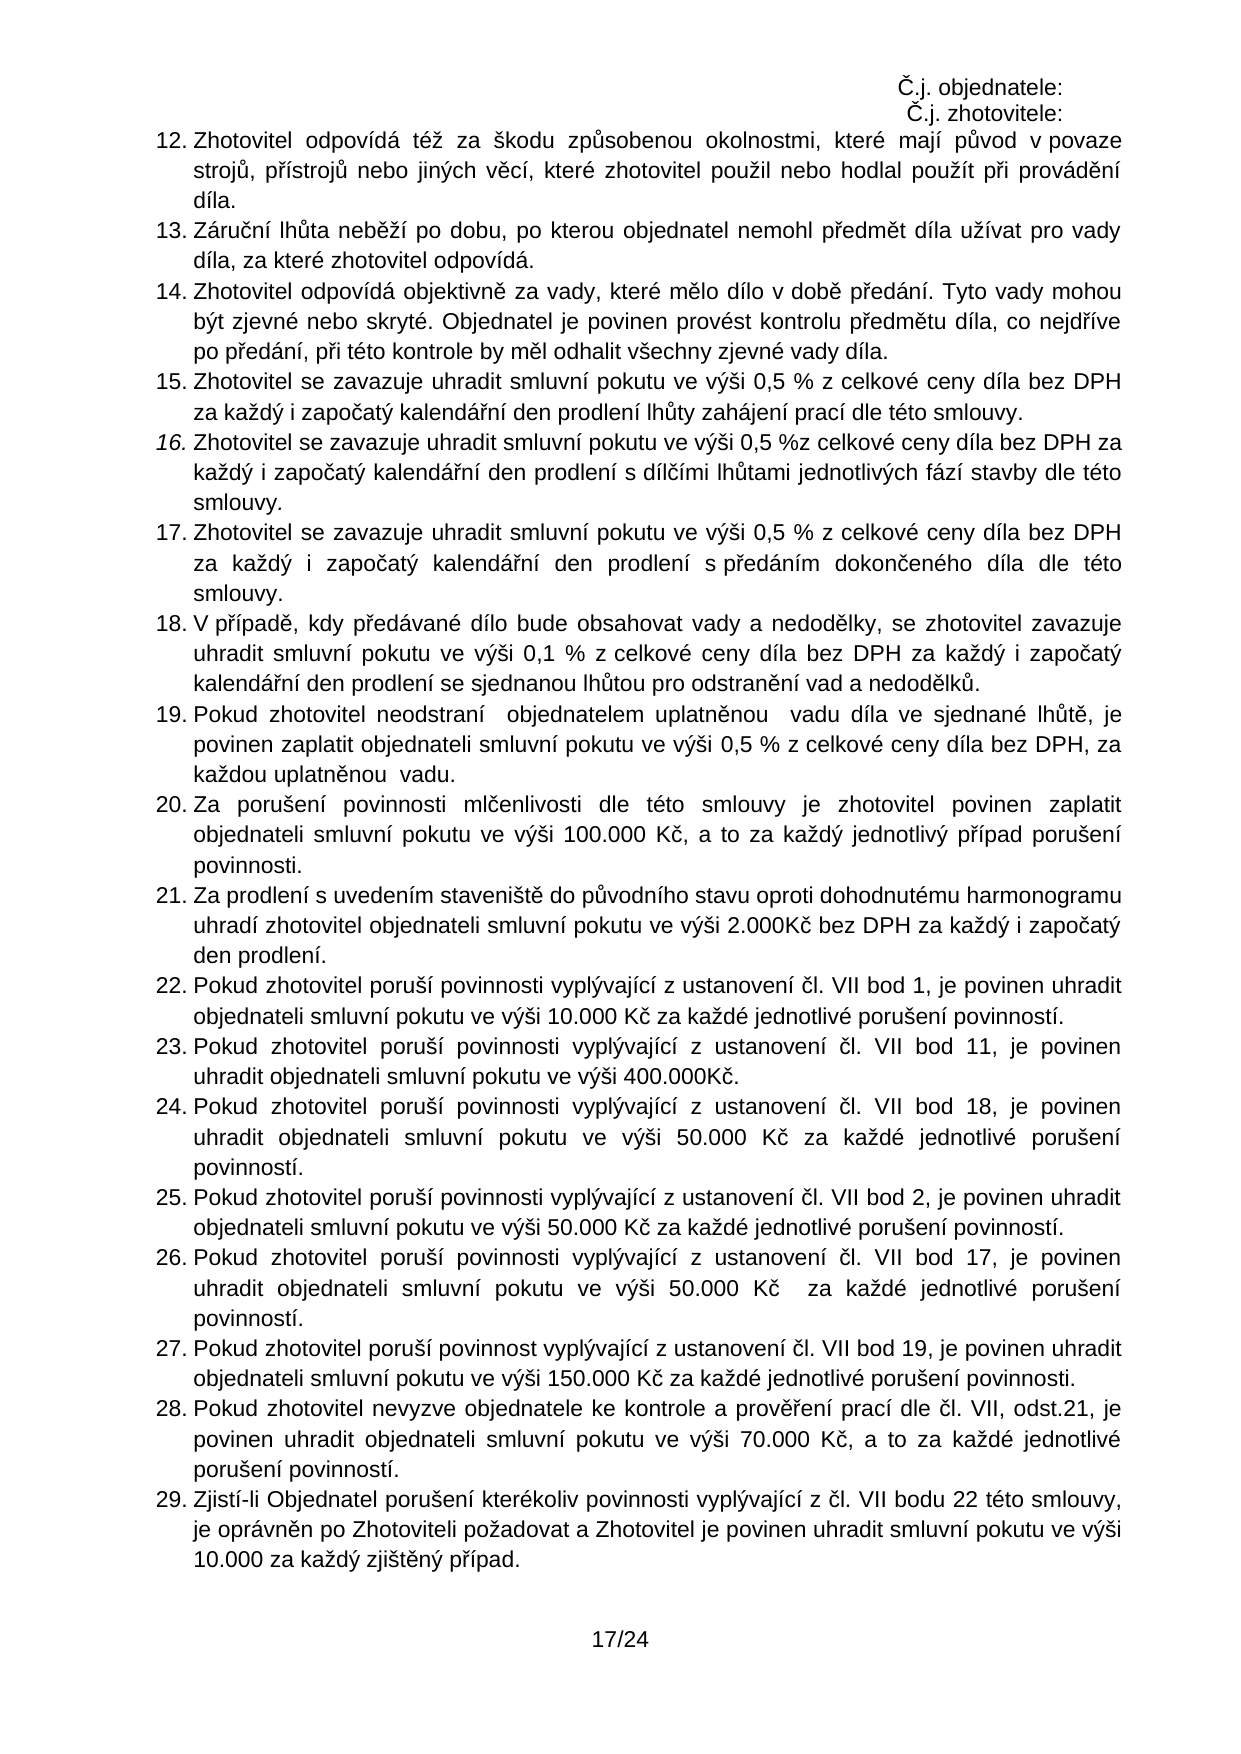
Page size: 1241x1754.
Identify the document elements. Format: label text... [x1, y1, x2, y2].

list Pokud zhotovitel poruší povinnosti vyplývající z ustanovení čl. VII bod 17, je povinen uhradit objednateli smluvní pokutu ve výši 50.000 Kč za každé jednotlivé porušení povinností. [156, 1244, 1122, 1331]
list Za porušení povinnosti mlčenlivosti dle této smlouvy je zhotovitel povinen zaplatit objednateli smluvní pokutu ve výši 100.000 Kč, a to za každý jednotlivý případ porušení povinnosti. [156, 791, 1122, 878]
list Zjistí-li Objednatel porušení kterékoliv povinnosti vyplývající z čl. VII bodu 22 této smlouvy, je oprávněn po Zhotoviteli požadovat a Zhotovitel je povinen uhradit smluvní pokutu ve výši 10.000 za každý zjištěný případ. [156, 1486, 1122, 1573]
list Zhotovitel se zavazuje uhradit smluvní pokutu ve výši 0,5 %z celkové ceny díla bez DPH za každý i započatý kalendářní den prodlení s dílčími lhůtami jednotlivých fází stavby dle této smlouvy. [156, 429, 1122, 515]
list Pokud zhotovitel poruší povinnosti vyplývající z ustanovení čl. VII bod 18, je povinen uhradit objednateli smluvní pokutu ve výši 50.000 Kč za každé jednotlivé porušení povinností. [156, 1093, 1122, 1180]
list Zhotovitel se zavazuje uhradit smluvní pokutu ve výši 0,5 % z celkové ceny díla bez DPH za každý i započatý kalendářní den prodlení s předáním dokončeného díla dle této smlouvy. [156, 519, 1122, 606]
list Pokud zhotovitel poruší povinnosti vyplývající z ustanovení čl. VII bod 1, je povinen uhradit objednateli smluvní pokutu ve výši 10.000 Kč za každé jednotlivé porušení povinností. [156, 972, 1122, 1029]
list Záruční lhůta neběží po dobu, po kterou objednatel nemohl předmět díla užívat pro vady díla, za které zhotovitel odpovídá. [156, 217, 1122, 274]
list Zhotovitel odpovídá objektivně za vady, které mělo dílo v době předání. Tyto vady mohou být zjevné nebo skryté. Objednatel je povinen provést kontrolu předmětu díla, co nejdříve po předání, při této kontrole by měl odhalit všechny zjevné vady díla. [156, 278, 1122, 364]
list Zhotovitel se zavazuje uhradit smluvní pokutu ve výši 0,5 % z celkové ceny díla bez DPH za každý i započatý kalendářní den prodlení lhůty zahájení prací dle této smlouvy. [156, 368, 1122, 425]
list Pokud zhotovitel poruší povinnosti vyplývající z ustanovení čl. VII bod 2, je povinen uhradit objednateli smluvní pokutu ve výši 50.000 Kč za každé jednotlivé porušení povinností. [156, 1184, 1122, 1240]
list Pokud zhotovitel poruší povinnost vyplývající z ustanovení čl. VII bod 19, je povinen uhradit objednateli smluvní pokutu ve výši 150.000 Kč za každé jednotlivé porušení povinnosti. [156, 1335, 1122, 1391]
list Pokud zhotovitel nevyzve objednatele ke kontrole a prověření prací dle čl. VII, odst.21, je povinen uhradit objednateli smluvní pokutu ve výši 70.000 Kč, a to za každé jednotlivé porušení povinností. [156, 1395, 1122, 1482]
list V případě, kdy předávané dílo bude obsahovat vady a nedodělky, se zhotovitel zavazuje uhradit smluvní pokutu ve výši 0,1 % z celkové ceny díla bez DPH za každý i započatý kalendářní den prodlení se sjednanou lhůtou pro odstranění vad a nedodělků. [156, 610, 1122, 697]
list Za prodlení s uvedením staveniště do původního stavu oproti dohodnutému harmonogramu uhradí zhotovitel objednateli smluvní pokutu ve výši 2.000Kč bez DPH za každý i započatý den prodlení. [156, 882, 1122, 968]
list Pokud zhotovitel poruší povinnosti vyplývající z ustanovení čl. VII bod 11, je povinen uhradit objednateli smluvní pokutu ve výši 400.000Kč. [156, 1033, 1122, 1089]
list Pokud zhotovitel neodstraní objednatelem uplatněnou vadu díla ve sjednané lhůtě, je povinen zaplatit objednateli smluvní pokutu ve výši 0,5 % z celkové ceny díla bez DPH, za každou uplatněnou vadu. [156, 701, 1122, 787]
list Zhotovitel odpovídá též za škodu způsobenou okolnostmi, které mají původ v povaze strojů, přístrojů nebo jiných věcí, které zhotovitel použil nebo hodlal použít při provádění díla. [156, 127, 1122, 213]
